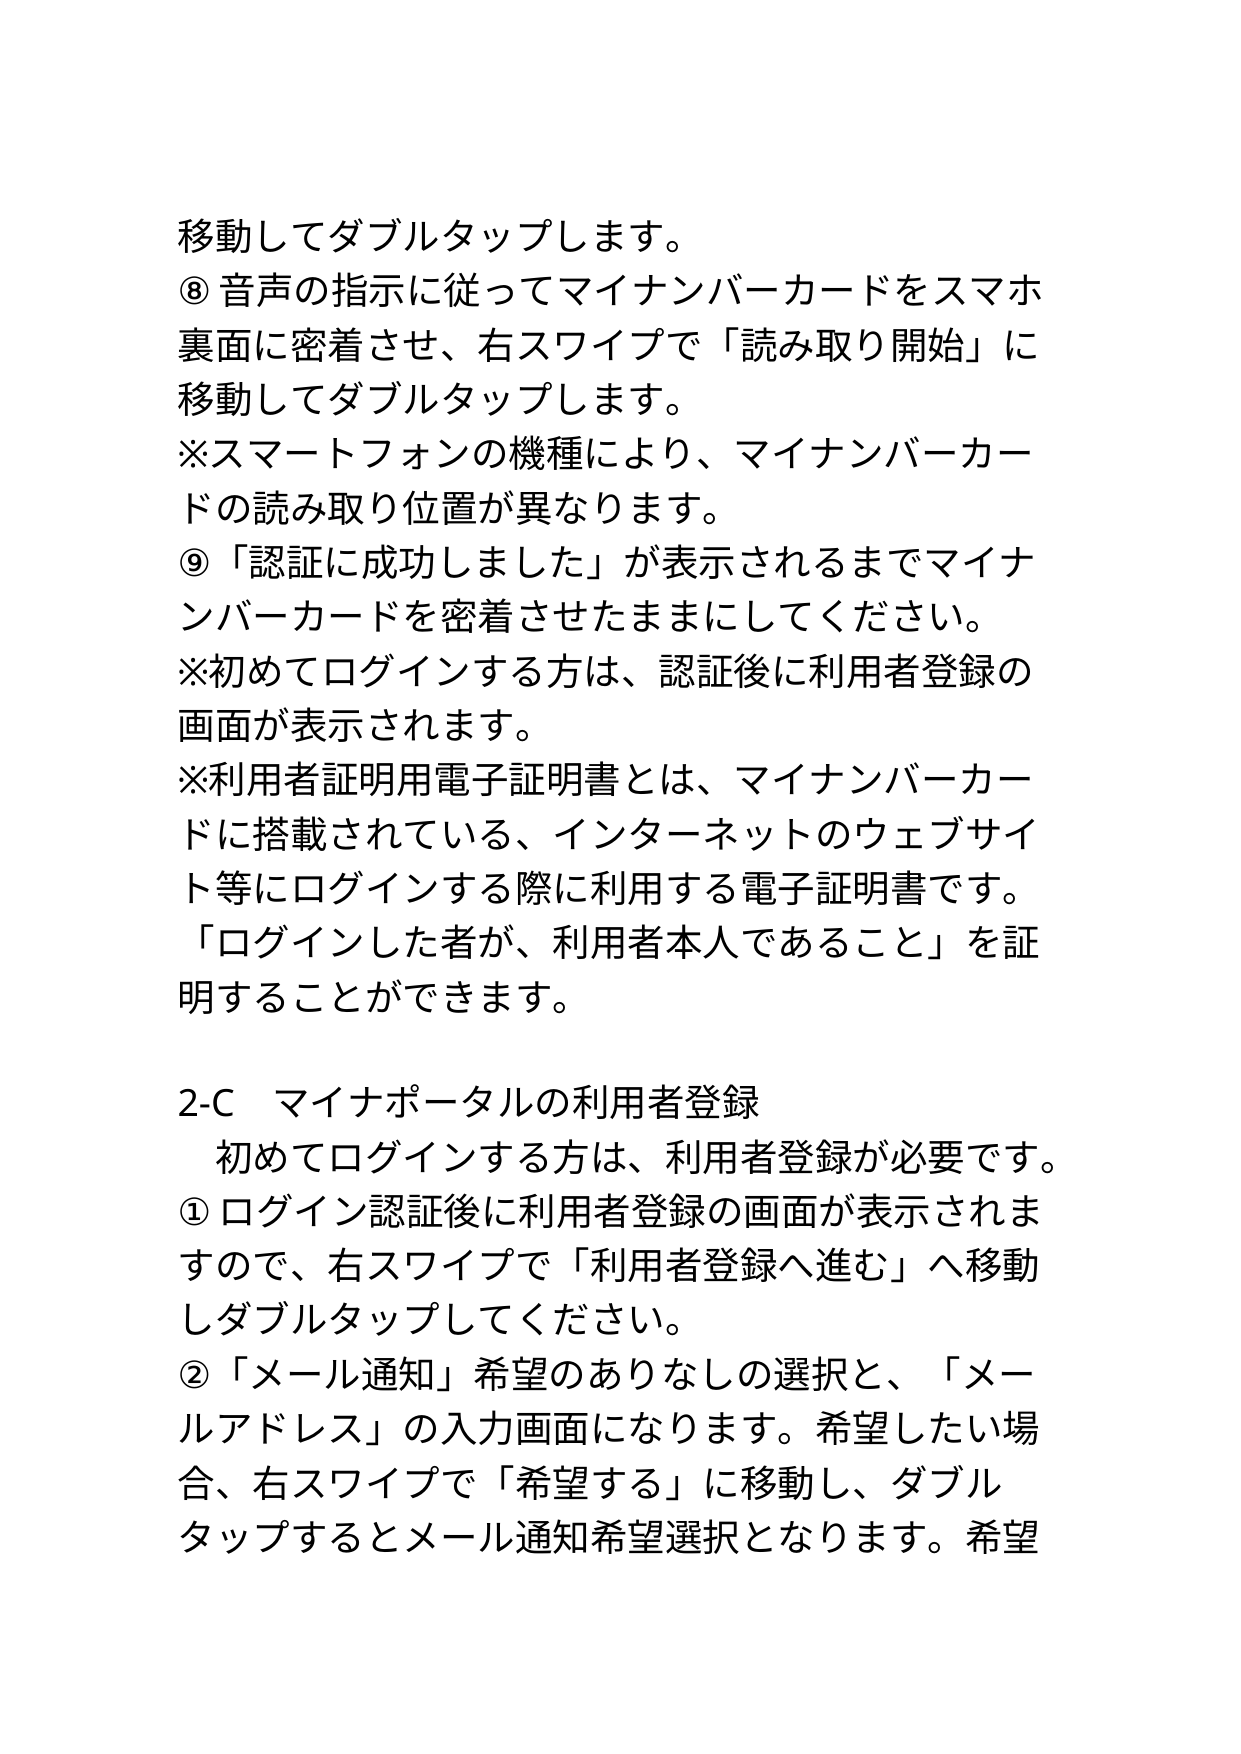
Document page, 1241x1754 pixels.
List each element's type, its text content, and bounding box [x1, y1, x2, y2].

text 初めてログインする方は、利用者登録が必要です。 [177, 1127, 1063, 1182]
text ※スマートフォンの機種により、マイナンバーカードの読み取り位置が異なります。 [177, 424, 1063, 533]
text ①ログイン認証後に利用者登録の画面が表示されますので、右スワイプで「利用者登録へ進む」へ移動しダブルタップしてください。 [177, 1182, 1063, 1345]
text ※初めてログインする方は、認証後に利用者登録の画面が表示されます。 [177, 642, 1063, 750]
text ⑧音声の指示に従ってマイナンバーカードをスマホ裏面に密着させ、右スワイプで「読み取り開始」に移動してダブルタップします。 [177, 261, 1063, 424]
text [177, 207, 1063, 261]
text ※利用者証明用電子証明書とは、マイナンバーカードに搭載されている、インターネットのウェブサイト等にログインする際に利用する電子証明書です。「ログインした者が、利用者本人であること」を証明することができます。 [177, 750, 1063, 1022]
text 2-C マイナポータルの利用者登録 [177, 1073, 1063, 1127]
text ⑨「認証に成功しました」が表示されるまでマイナンバーカードを密着させたままにしてください。 [177, 533, 1063, 642]
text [177, 1345, 1063, 1562]
